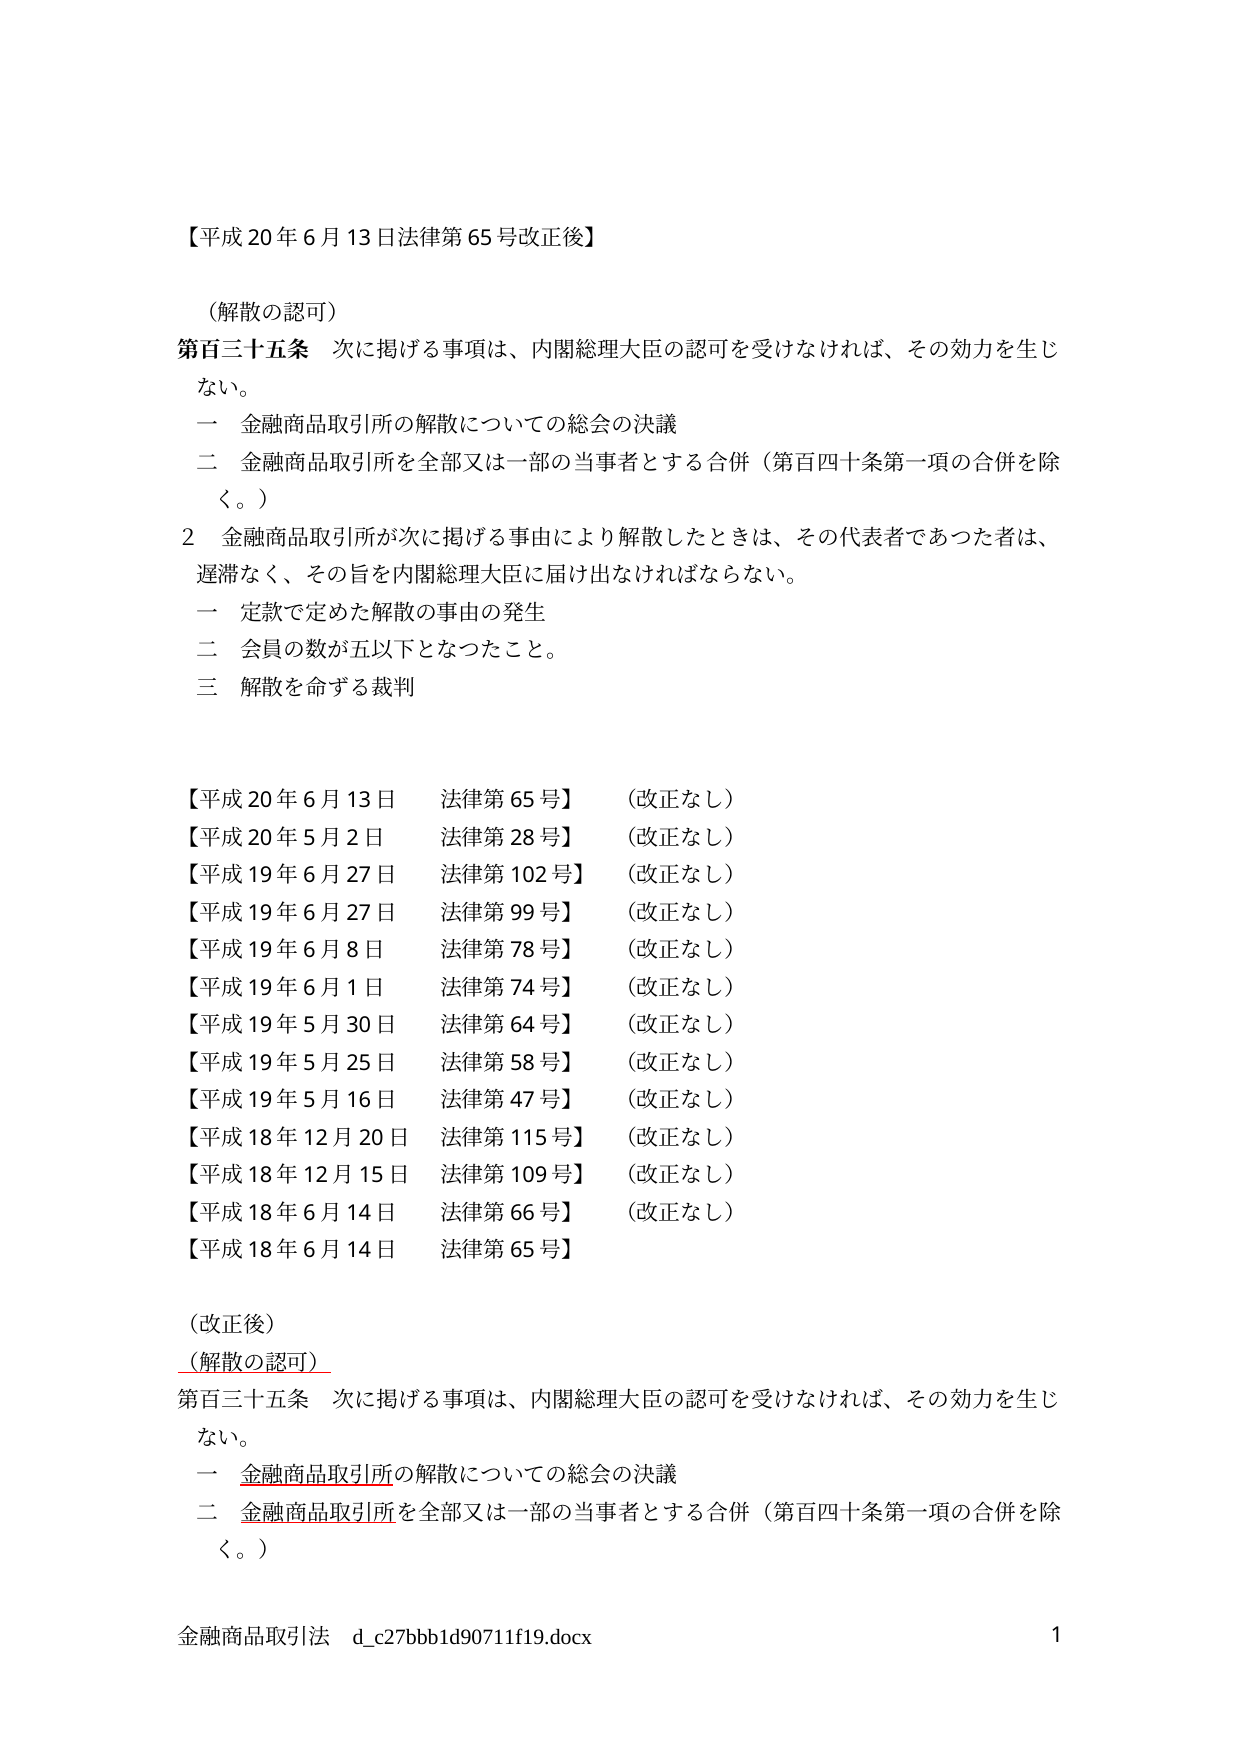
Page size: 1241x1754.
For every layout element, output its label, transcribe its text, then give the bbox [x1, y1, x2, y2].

text 【平成20年5月2日 法律第28号】 （改正なし） [177, 817, 1063, 854]
text ２ 金融商品取引所が次に掲げる事由により解散したときは、その代表者であつた者は、遅滞なく、その旨を内閣総理大臣に届け出なければならない。 [177, 517, 1063, 592]
text 【平成19年5月30日 法律第64号】 （改正なし） [177, 1004, 1063, 1042]
text 【平成19年5月16日 法律第47号】 （改正なし） [177, 1079, 1063, 1117]
text 【平成19年6月27日 法律第99号】 （改正なし） [177, 892, 1063, 929]
text 二 金融商品取引所を全部又は一部の当事者とする合併（第百四十条第一項の合併を除く。） [196, 442, 1063, 517]
text 二 会員の数が五以下となつたこと。 [196, 629, 1063, 667]
text 【平成18年6月14日 法律第66号】 （改正なし） [177, 1192, 1063, 1229]
text 一 金融商品取引所の解散についての総会の決議 [196, 1454, 1063, 1492]
text 【平成20年6月13日法律第65号改正後】 [177, 217, 1063, 254]
text 【平成18年6月14日 法律第65号】 [177, 1229, 1063, 1267]
text 【平成19年6月1日 法律第74号】 （改正なし） [177, 967, 1063, 1004]
text （解散の認可） [177, 1342, 1063, 1379]
text 三 解散を命ずる裁判 [196, 667, 1063, 704]
text 【平成19年6月27日 法律第102号】 （改正なし） [177, 854, 1063, 892]
text 【平成20年6月13日 法律第65号】 （改正なし） [177, 779, 1063, 817]
text 【平成19年5月25日 法律第58号】 （改正なし） [177, 1042, 1063, 1079]
text 【平成18年12月15日 法律第109号】 （改正なし） [177, 1154, 1063, 1192]
text 二 金融商品取引所を全部又は一部の当事者とする合併（第百四十条第一項の合併を除く。） [196, 1492, 1063, 1567]
text （解散の認可） [196, 292, 1063, 329]
text 【平成19年6月8日 法律第78号】 （改正なし） [177, 929, 1063, 967]
text （改正後） [177, 1304, 1063, 1342]
text 一 金融商品取引所の解散についての総会の決議 [196, 404, 1063, 442]
text 一 定款で定めた解散の事由の発生 [196, 592, 1063, 629]
text 【平成18年12月20日 法律第115号】 （改正なし） [177, 1117, 1063, 1154]
text 第百三十五条 次に掲げる事項は、内閣総理大臣の認可を受けなければ、その効力を生じない。 [177, 329, 1063, 404]
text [177, 1379, 1063, 1454]
